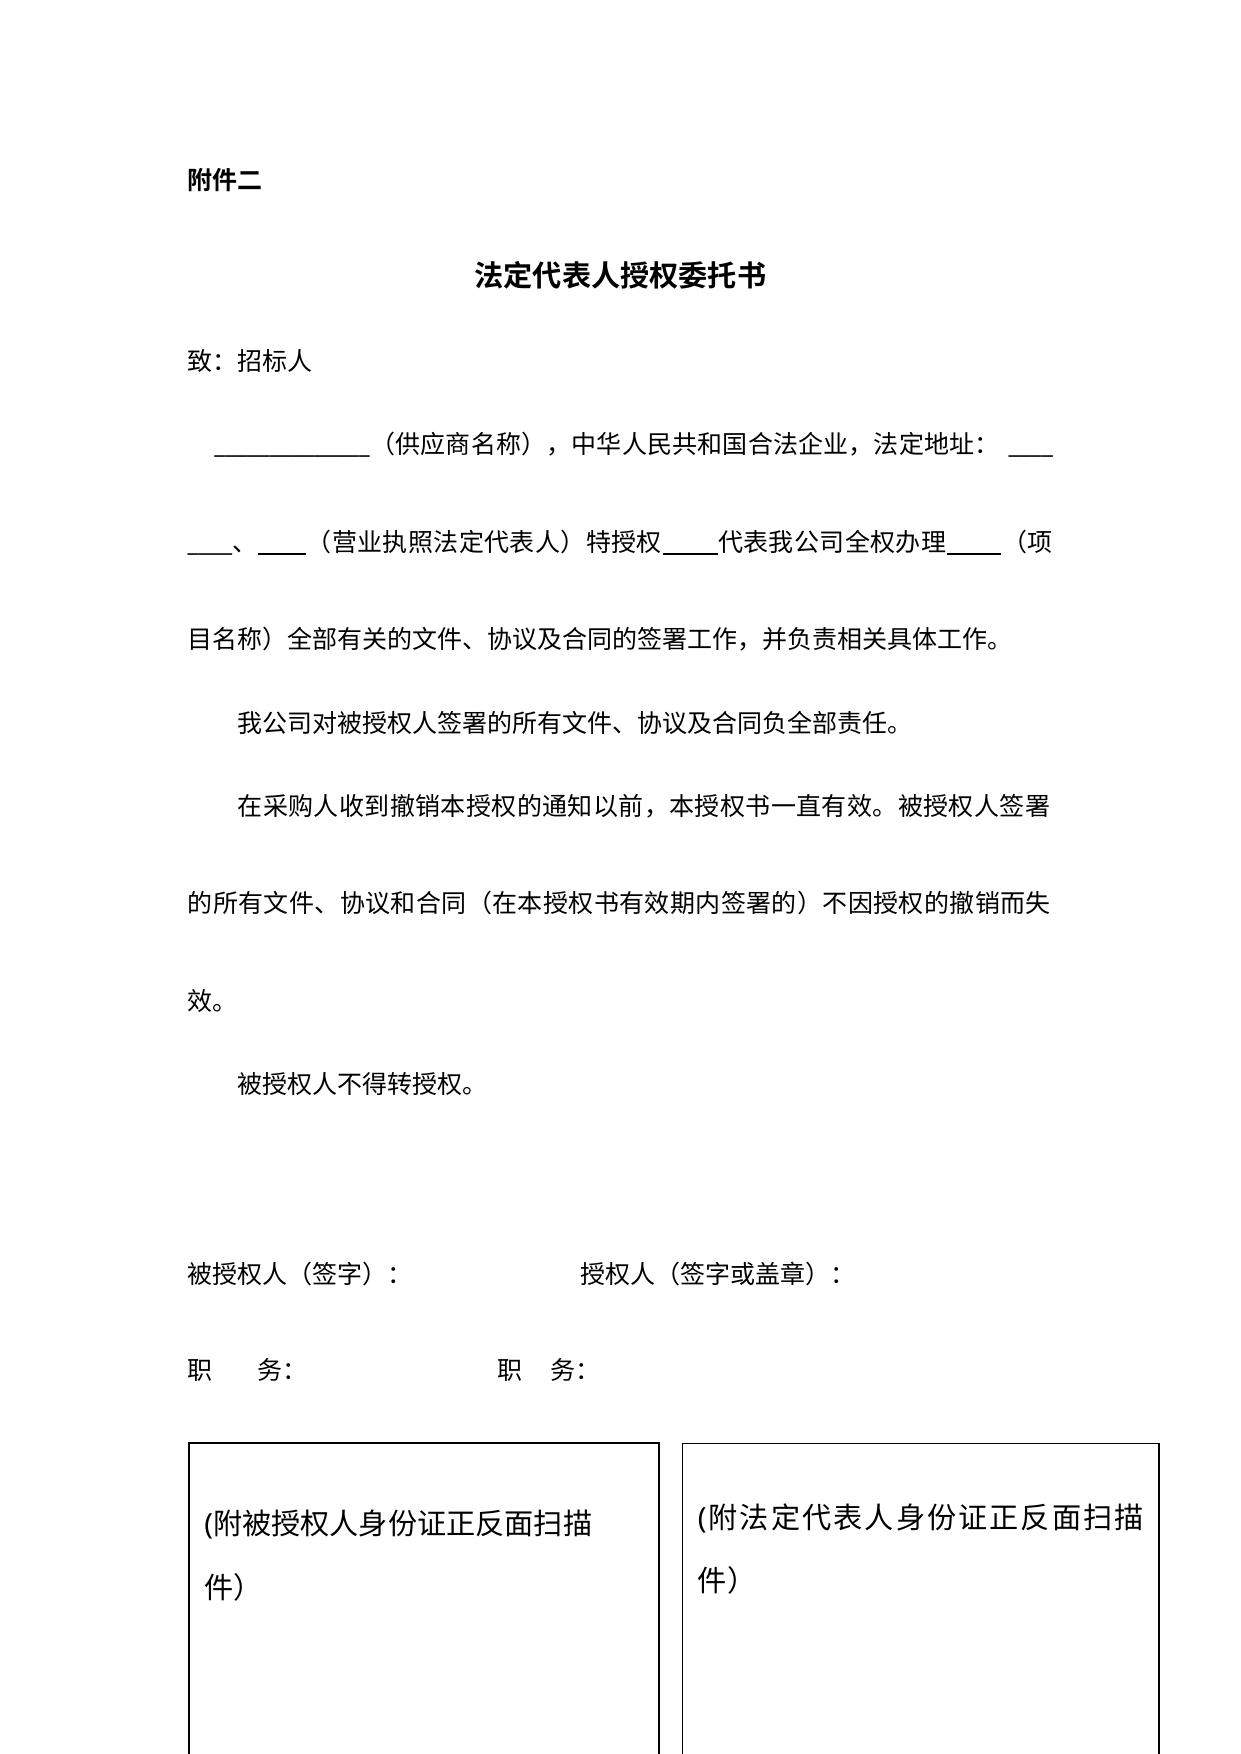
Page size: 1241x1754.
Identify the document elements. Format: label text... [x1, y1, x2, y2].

text 致：招标人 [187, 327, 1053, 392]
text 被授权人（签字）： 授权人（签字或盖章）： [187, 1240, 1053, 1305]
text 附件二 [187, 146, 1053, 211]
text 在采购人收到撤销本授权的通知以前，本授权书一直有效。被授权人签署的所有文件、协议和合同（在本授权书有效期内签署的）不因授权的撤销而失效。 [187, 772, 1053, 1032]
text 我公司对被授权人签署的所有文件、协议及合同负全部责任。 [187, 689, 1053, 754]
text 法定代表人授权委托书 [187, 241, 1053, 306]
text ______________（供应商名称），中华人民共和国合法企业，法定地址： ________、 （营业执照法定代表人）特授权 代表我公司全权办理 （项目名称）全部有关的文件、协议及合同的签署工作，并负责相关具体工作。 [187, 411, 1053, 671]
text 职 务： 职 务： [187, 1336, 1053, 1401]
text 被授权人不得转授权。 [187, 1050, 1053, 1115]
